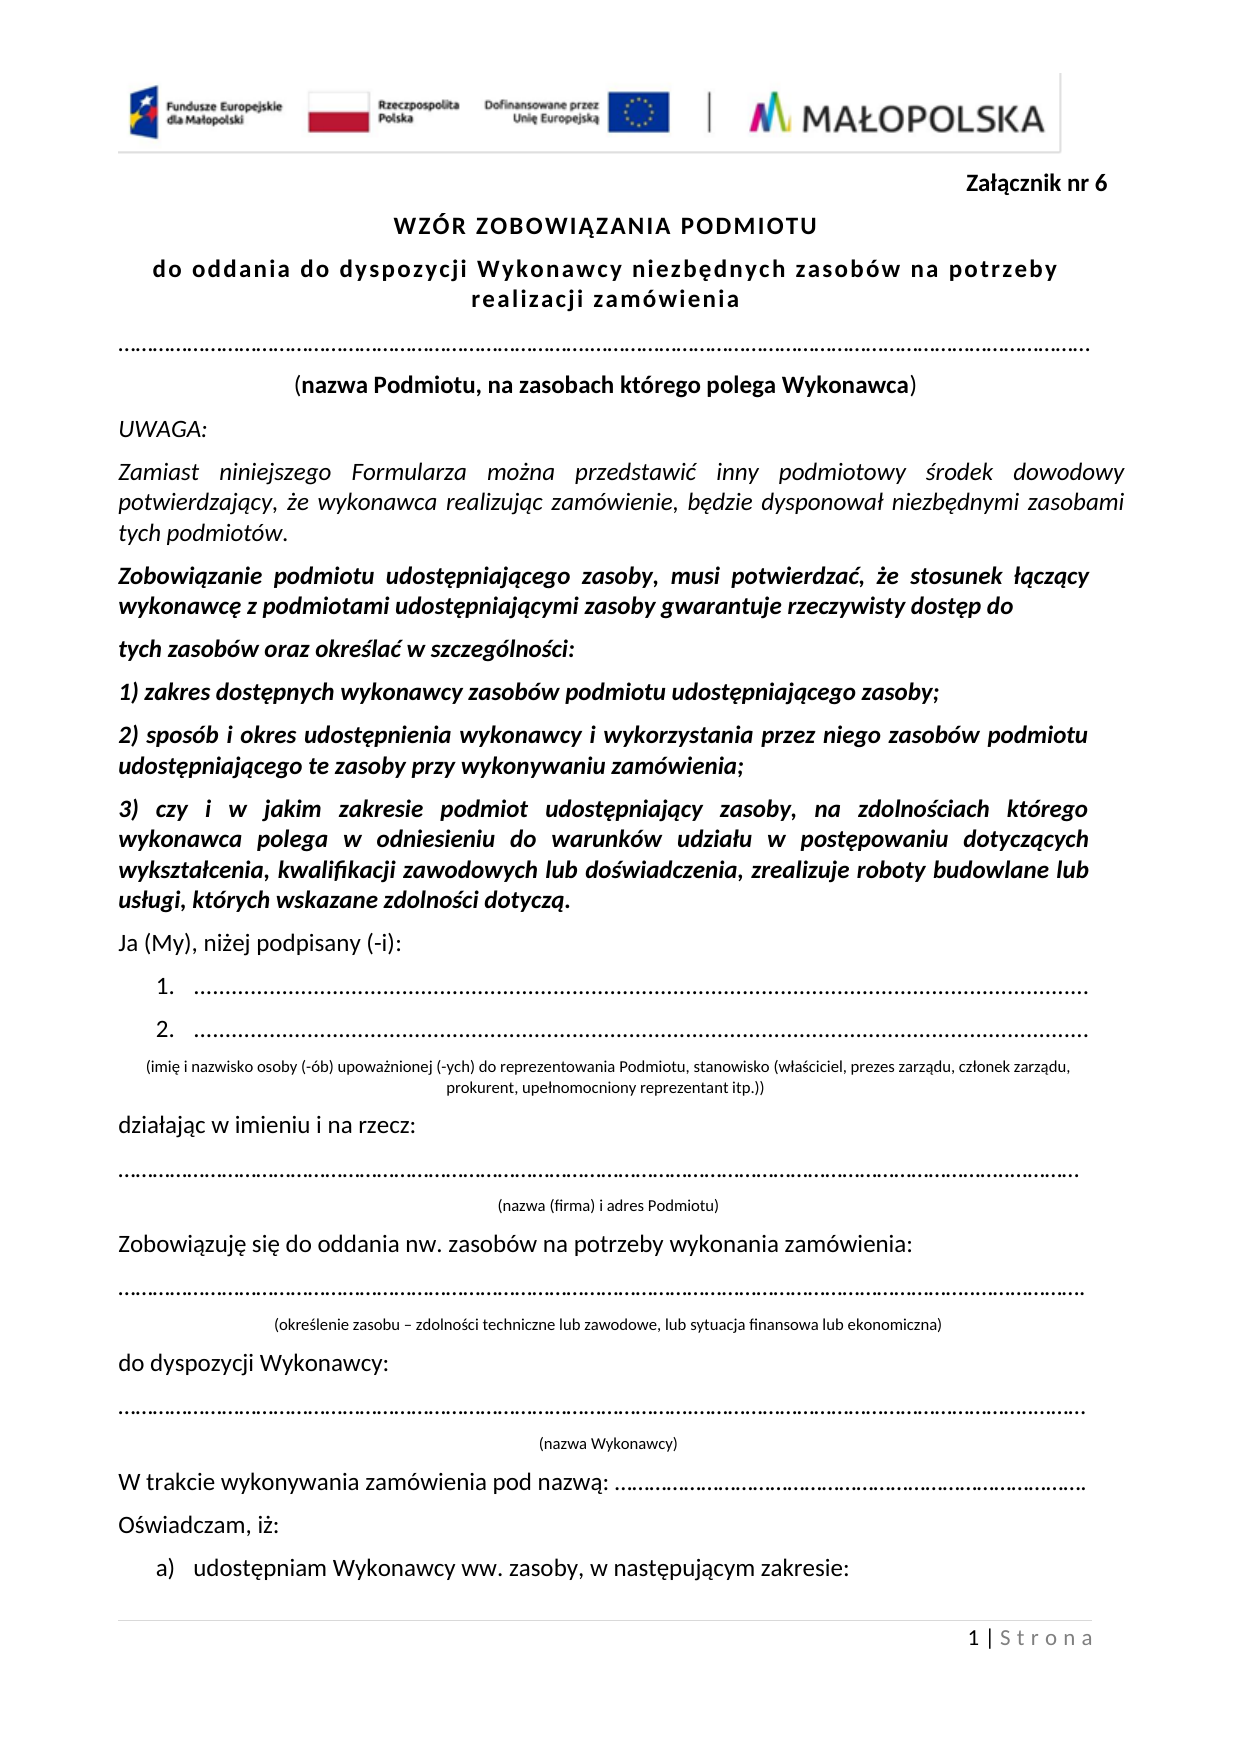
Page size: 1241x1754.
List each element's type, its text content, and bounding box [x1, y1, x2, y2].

text (nazwa Podmiotu, na zasobach którego polega Wykonawca) [118, 370, 1092, 400]
text Oświadczam, iż: [118, 1509, 1092, 1540]
text Ja (My), niżej podpisany (-i): [118, 927, 1093, 958]
text 3) czy i w jakim zakresie podmiot udostępniający zasoby, na zdolnościach którego wykonawca polega w odniesieniu do warunków udziału w postępowaniu dotyczących wykształcenia, kwalifikacji zawodowych lub doświadczenia, zrealizuje roboty budowlane lub usługi, których wskazane zdolności dotyczą. [118, 793, 1093, 915]
text Zamiast niniejszego Formularza można przedstawić inny podmiotowy środek dowodowy potwierdzający, że wykonawca realizując zamówienie, będzie dysponował niezbędnymi zasobami tych podmiotów. [118, 456, 1128, 547]
text (określenie zasobu – zdolności techniczne lub zawodowe, lub sytuacja finansowa lub ekonomiczna) [118, 1314, 1092, 1335]
text W trakcie wykonywania zamówienia pod nazwą: ………………………………………………………………………. [118, 1466, 1092, 1497]
text Zobowiązanie podmiotu udostępniającego zasoby, musi potwierdzać, że stosunek łączący wykonawcę z podmiotami udostępniającymi zasoby gwarantuje rzeczywisty dostęp do [118, 560, 1093, 621]
list .............................................................................................................................................. [156, 1013, 1092, 1044]
text 1) zakres dostępnych wykonawcy zasobów podmiotu udostępniającego zasoby; [118, 676, 1093, 707]
list .............................................................................................................................................. [156, 971, 1092, 1001]
text ……………………………………………………………………………………….…………………………………………………..……… [118, 1390, 1092, 1421]
text (imię i nazwisko osoby (-ób) upoważnionej (-ych) do reprezentowania Podmiotu, stanowisko (właściciel, prezes zarządu, członek zarządu, prokurent, upełnomocniony reprezentant itp.)) [118, 1057, 1093, 1097]
text do dyspozycji Wykonawcy: [118, 1347, 1093, 1378]
list udostępniam Wykonawcy ww. zasoby, w następującym zakresie: [156, 1552, 1092, 1583]
text 2) sposób i okres udostępnienia wykonawcy i wykorzystania przez niego zasobów podmiotu udostępniającego te zasoby przy wykonywaniu zamówienia; [118, 719, 1093, 780]
text do oddania do dyspozycji Wykonawcy niezbędnych zasobów na potrzeby realizacji zamówienia [118, 253, 1092, 314]
text działając w imieniu i na rzecz: [118, 1110, 1093, 1140]
text WZÓR ZOBOWIĄZANIA PODMIOTU [118, 210, 1092, 241]
picture [118, 73, 1063, 155]
text Załącznik nr 6 [118, 167, 1107, 198]
text …………………………………………………………………………………………………………………………………..………………. [118, 1272, 1092, 1302]
text tych zasobów oraz określać w szczególności: [118, 633, 1093, 664]
text ………………………………………………………………………………………………………………………………………..………… [118, 1153, 1092, 1183]
text Zobowiązuję się do oddania nw. zasobów na potrzeby wykonania zamówienia: [118, 1228, 1093, 1259]
text (nazwa (firma) i adres Podmiotu) [118, 1196, 1093, 1216]
text ……………………………………………………………………….…………………………………………………………………………… [118, 327, 1092, 357]
text UWAGA: [118, 413, 1092, 443]
text (nazwa Wykonawcy) [118, 1433, 1092, 1454]
